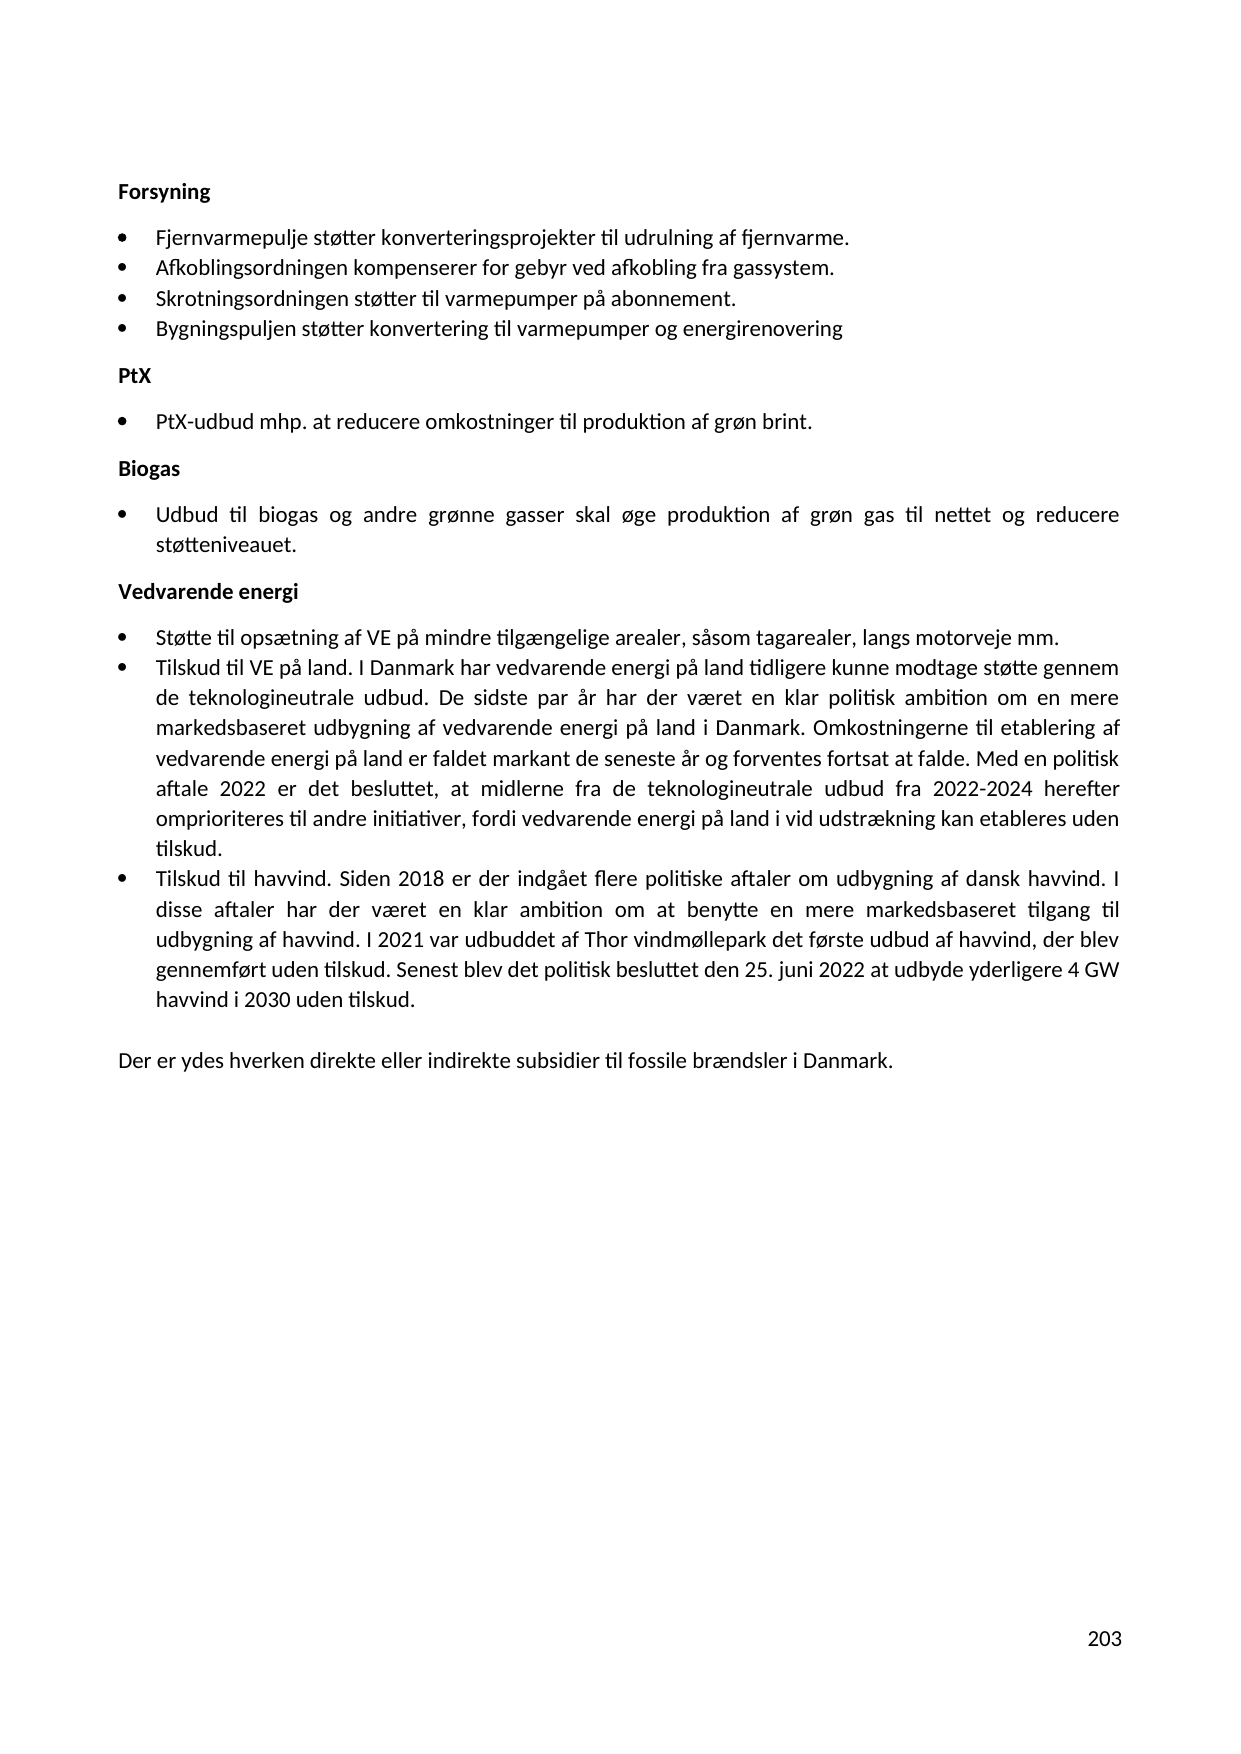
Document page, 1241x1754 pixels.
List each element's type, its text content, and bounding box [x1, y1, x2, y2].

list Udbud til biogas og andre grønne gasser skal øge produktion af grøn gas til nettet og reducere støtteniveauet. [118, 500, 1122, 558]
text Biogas [118, 454, 1122, 482]
text Vedvarende energi [118, 577, 1122, 605]
text PtX [118, 361, 1122, 389]
list Afkoblingsordningen kompenserer for gebyr ved afkobling fra gassystem. [118, 253, 1122, 281]
list Skrotningsordningen støtter til varmepumper på abonnement. [118, 284, 1122, 312]
list Fjernvarmepulje støtter konverteringsprojekter til udrulning af fjernvarme. [118, 223, 1122, 251]
list PtX-udbud mhp. at reducere omkostninger til produktion af grøn brint. [118, 407, 1122, 435]
list Støtte til opsætning af VE på mindre tilgængelige arealer, såsom tagarealer, langs motorveje mm. [118, 623, 1122, 651]
list Der er ydes hverken direkte eller indirekte subsidier til fossile brændsler i Danmark. [118, 1046, 1122, 1074]
text Forsyning [118, 177, 1122, 205]
list Bygningspuljen støtter konvertering til varmepumper og energirenovering [118, 314, 1122, 342]
list Tilskud til havvind. Siden 2018 er der indgået flere politiske aftaler om udbygning af dansk havvind. I disse aftaler har der været en klar ambition om at benytte en mere markedsbaseret tilgang til udbygning af havvind. I 2021 var udbuddet af Thor vindmøllepark det første udbud af havvind, der blev gennemført uden tilskud. Senest blev det politisk besluttet den 25. juni 2022 at udbyde yderligere 4 GW havvind i 2030 uden tilskud. [118, 864, 1122, 1013]
list Tilskud til VE på land. I Danmark har vedvarende energi på land tidligere kunne modtage støtte gennem de teknologineutrale udbud. De sidste par år har der været en klar politisk ambition om en mere markedsbaseret udbygning af vedvarende energi på land i Danmark. Omkostningerne til etablering af vedvarende energi på land er faldet markant de seneste år og forventes fortsat at falde. Med en politisk aftale 2022 er det besluttet, at midlerne fra de teknologineutrale udbud fra 2022-2024 herefter omprioriteres til andre initiativer, fordi vedvarende energi på land i vid udstrækning kan etableres uden tilskud. [118, 653, 1122, 862]
